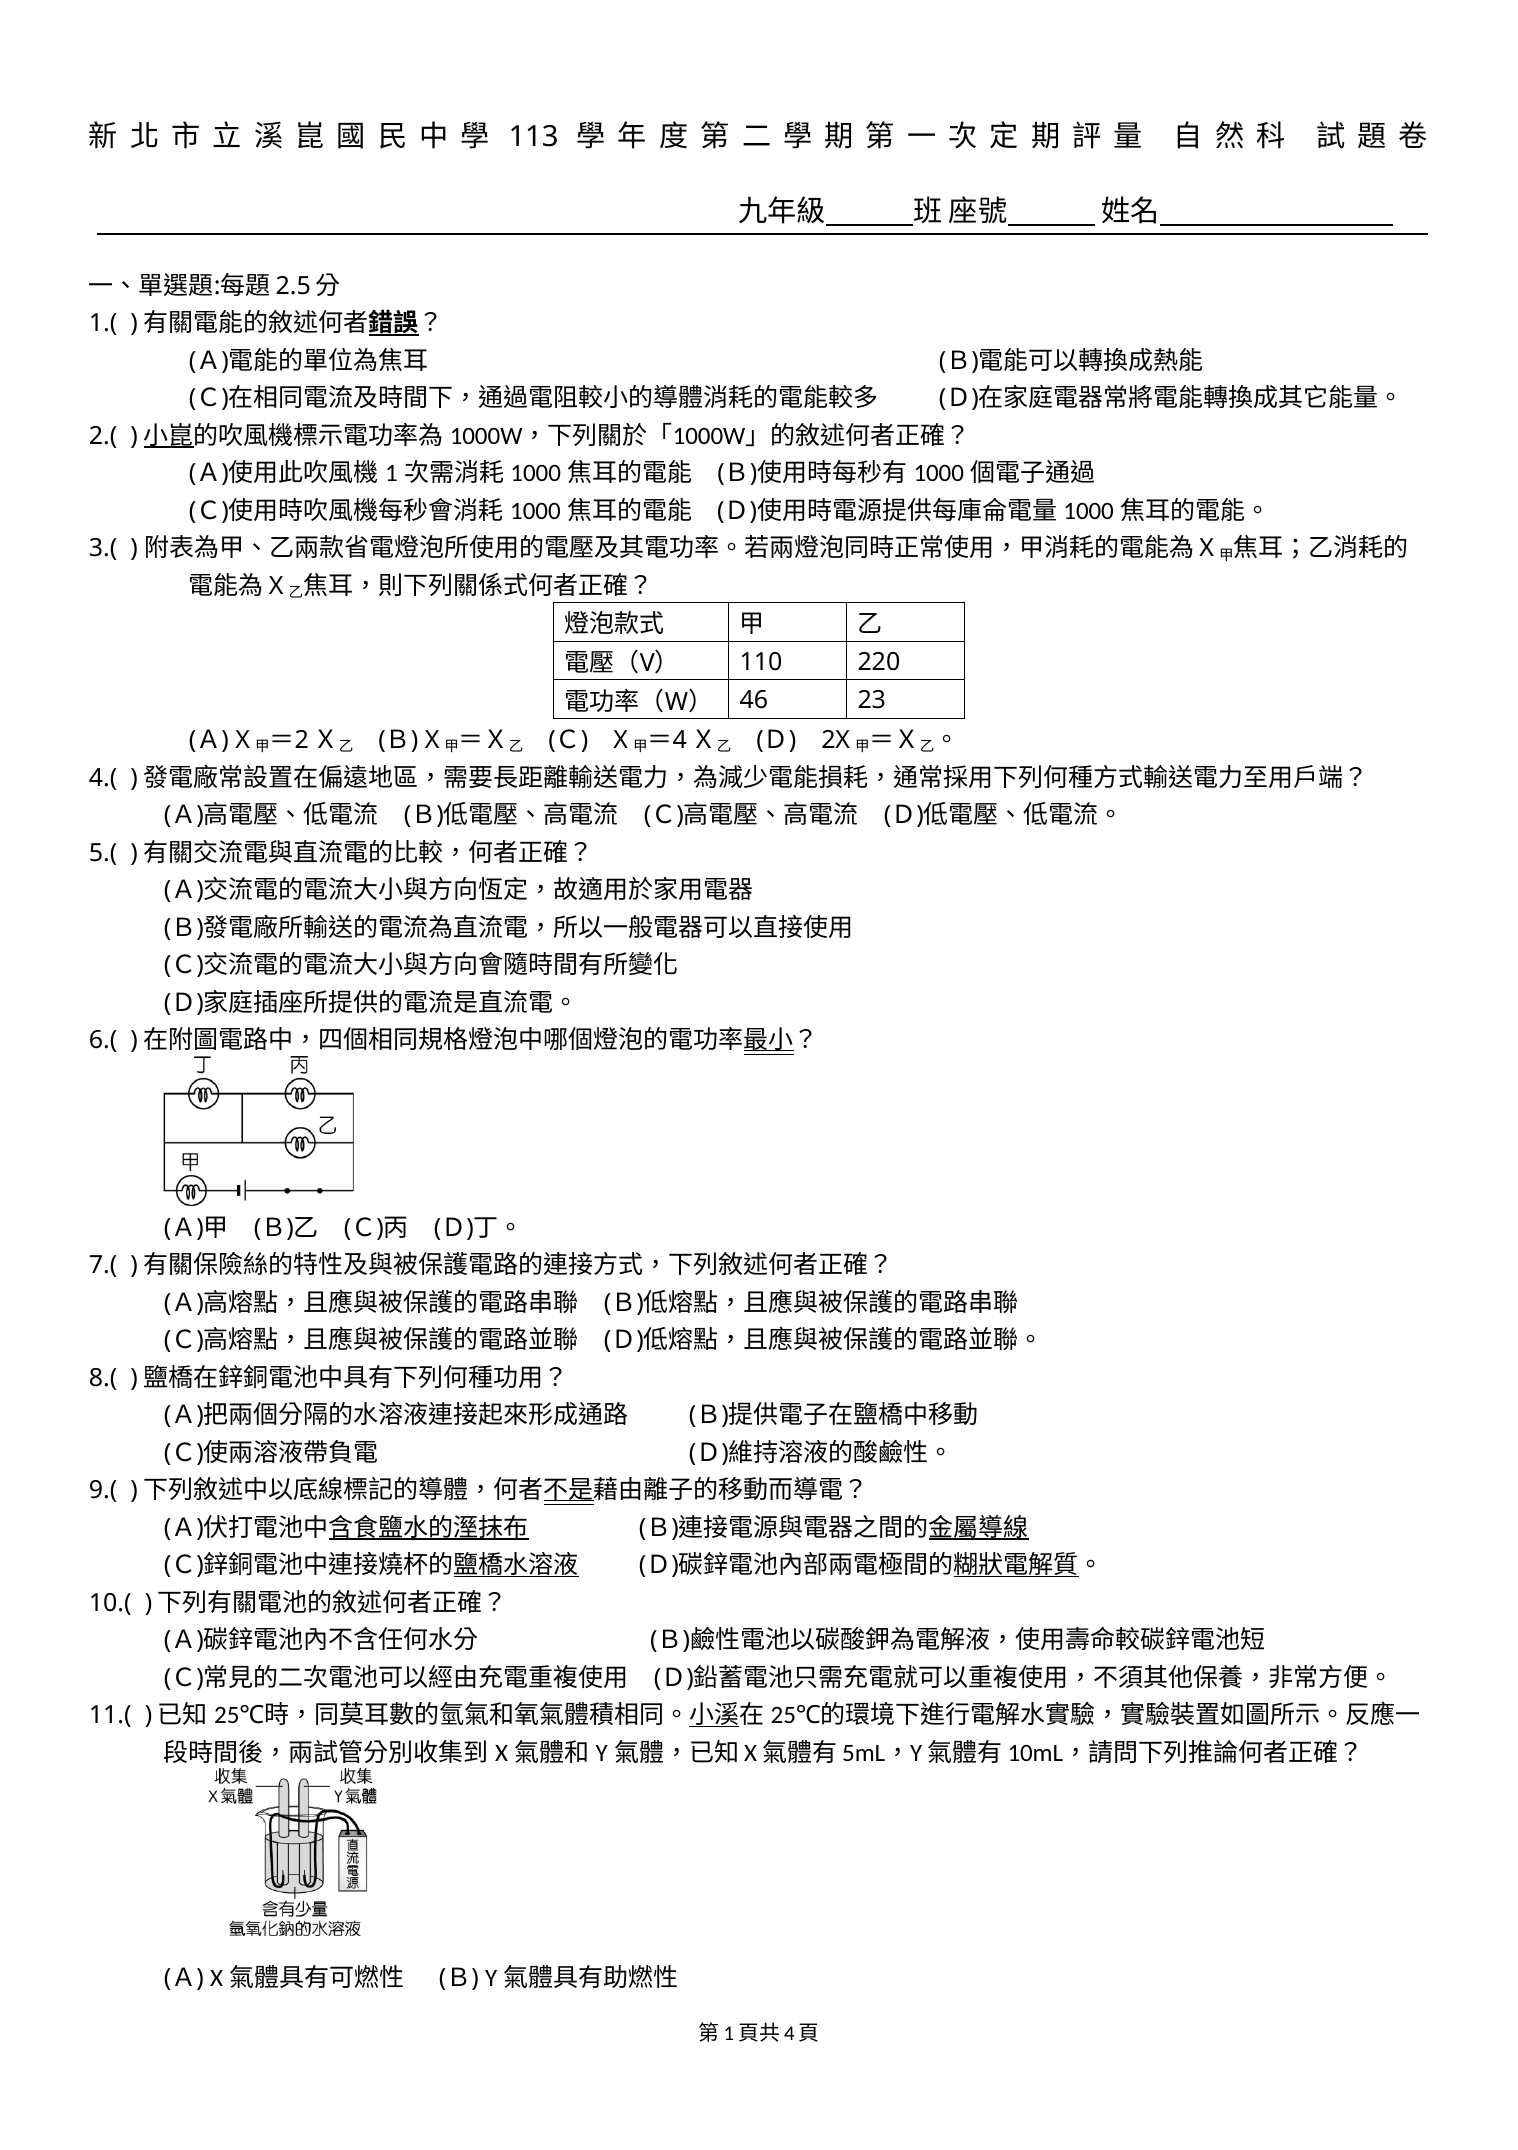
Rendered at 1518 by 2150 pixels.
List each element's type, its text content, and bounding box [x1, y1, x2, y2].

text 10.( ) 下列有關電池的敘述何者正確？ (Ａ)碳鋅電池內不含任何水分 (Ｂ)鹼性電池以碳酸鉀為電解液，使用壽命較碳鋅電池短 (Ｃ)常見的二次電池可以經由充電重複使用 (Ｄ)鉛蓄電池只需充電就可以重複使用，不須其他保養，非常方便。 [89, 1581, 1429, 1694]
text 9.( ) 下列敘述中以底線標記的導體，何者不是藉由離子的移動而導電？ (Ａ)伏打電池中含食鹽水的溼抹布 (Ｂ)連接電源與電器之間的金屬導線 (Ｃ)鋅銅電池中連接燒杯的鹽橋水溶液 (Ｄ)碳鋅電池內部兩電極間的糊狀電解質。 [89, 1469, 1429, 1581]
text 5.( ) 有關交流電與直流電的比較，何者正確？ (Ａ)交流電的電流大小與方向恆定，故適用於家用電器 (Ｂ)發電廠所輸送的電流為直流電，所以一般電器可以直接使用 (Ｃ)交流電的電流大小與方向會隨時間有所變化 (Ｄ)家庭插座所提供的電流是直流電。 [89, 831, 1429, 1019]
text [89, 1694, 1429, 1994]
text 新北市立溪崑國民中學113學年度第二學期第一次定期評量 自然科 試題卷 [89, 96, 1429, 171]
text 1.( ) 有關電能的敘述何者錯誤？ (Ａ)電能的單位為焦耳 (Ｂ)電能可以轉換成熱能 (Ｃ)在相同電流及時間下，通過電阻較小的導體消耗的電能較多 (Ｄ)在家庭電器常將電能轉換成其它能量。 [89, 302, 1429, 415]
text (Ａ) X甲＝2Ｘ乙 (Ｂ) X甲＝Ｘ乙 (Ｃ) X甲＝4Ｘ乙 (Ｄ) 2X甲＝Ｘ乙。 [139, 719, 1429, 756]
text 6.( ) 在附圖電路中，四個相同規格燈泡中哪個燈泡的電功率最小？ (Ａ)甲 (Ｂ)乙 (Ｃ)丙 (Ｄ)丁。 [89, 1019, 1429, 1244]
text 2.( ) 小崑的吹風機標示電功率為 1000W，下列關於「1000W」的敘述何者正確？ (Ａ)使用此吹風機 1 次需消耗 1000 焦耳的電能 (Ｂ)使用時每秒有 1000 個電子通過 (Ｃ)使用時吹風機每秒會消耗 1000 焦耳的電能 (Ｄ)使用時電源提供每庫侖電量 1000 焦耳的電能。 [89, 415, 1429, 527]
table_header 乙 [847, 603, 964, 641]
table_cell 電功率（W） [554, 680, 728, 718]
table_header 燈泡款式 [554, 603, 728, 641]
text 7.( ) 有關保險絲的特性及與被保護電路的連接方式，下列敘述何者正確？ (Ａ)高熔點，且應與被保護的電路串聯 (Ｂ)低熔點，且應與被保護的電路串聯 (Ｃ)高熔點，且應與被保護的電路並聯 (Ｄ)低熔點，且應與被保護的電路並聯。 [89, 1244, 1429, 1356]
table_header 甲 [729, 603, 846, 641]
text 4.( ) 發電廠常設置在偏遠地區，需要長距離輸送電力，為減少電能損耗，通常採用下列何種方式輸送電力至用戶端？ (Ａ)高電壓、低電流 (Ｂ)低電壓、高電流 (Ｃ)高電壓、高電流 (Ｄ)低電壓、低電流。 [89, 756, 1429, 831]
text 3.( ) 附表為甲、乙兩款省電燈泡所使用的電壓及其電功率。若兩燈泡同時正常使用，甲消耗的電能為X甲焦耳；乙消耗的電能為X乙焦耳，則下列關係式何者正確？ [89, 527, 1429, 602]
table_cell 220 [847, 642, 964, 679]
table_cell 46 [729, 680, 846, 718]
picture [208, 1768, 377, 1936]
picture [163, 1056, 354, 1206]
table_cell 電壓（V） [554, 642, 728, 679]
text 九年級 班 座號 姓名 [738, 171, 1429, 246]
text 8.( ) 鹽橋在鋅銅電池中具有下列何種功用？ (Ａ)把兩個分隔的水溶液連接起來形成通路 (Ｂ)提供電子在鹽橋中移動 (Ｃ)使兩溶液帶負電 (Ｄ)維持溶液的酸鹼性。 [89, 1356, 1429, 1469]
table_cell 110 [729, 642, 846, 679]
table_cell 23 [847, 680, 964, 718]
text 一、單選題:每題2.5分 [89, 265, 1429, 302]
